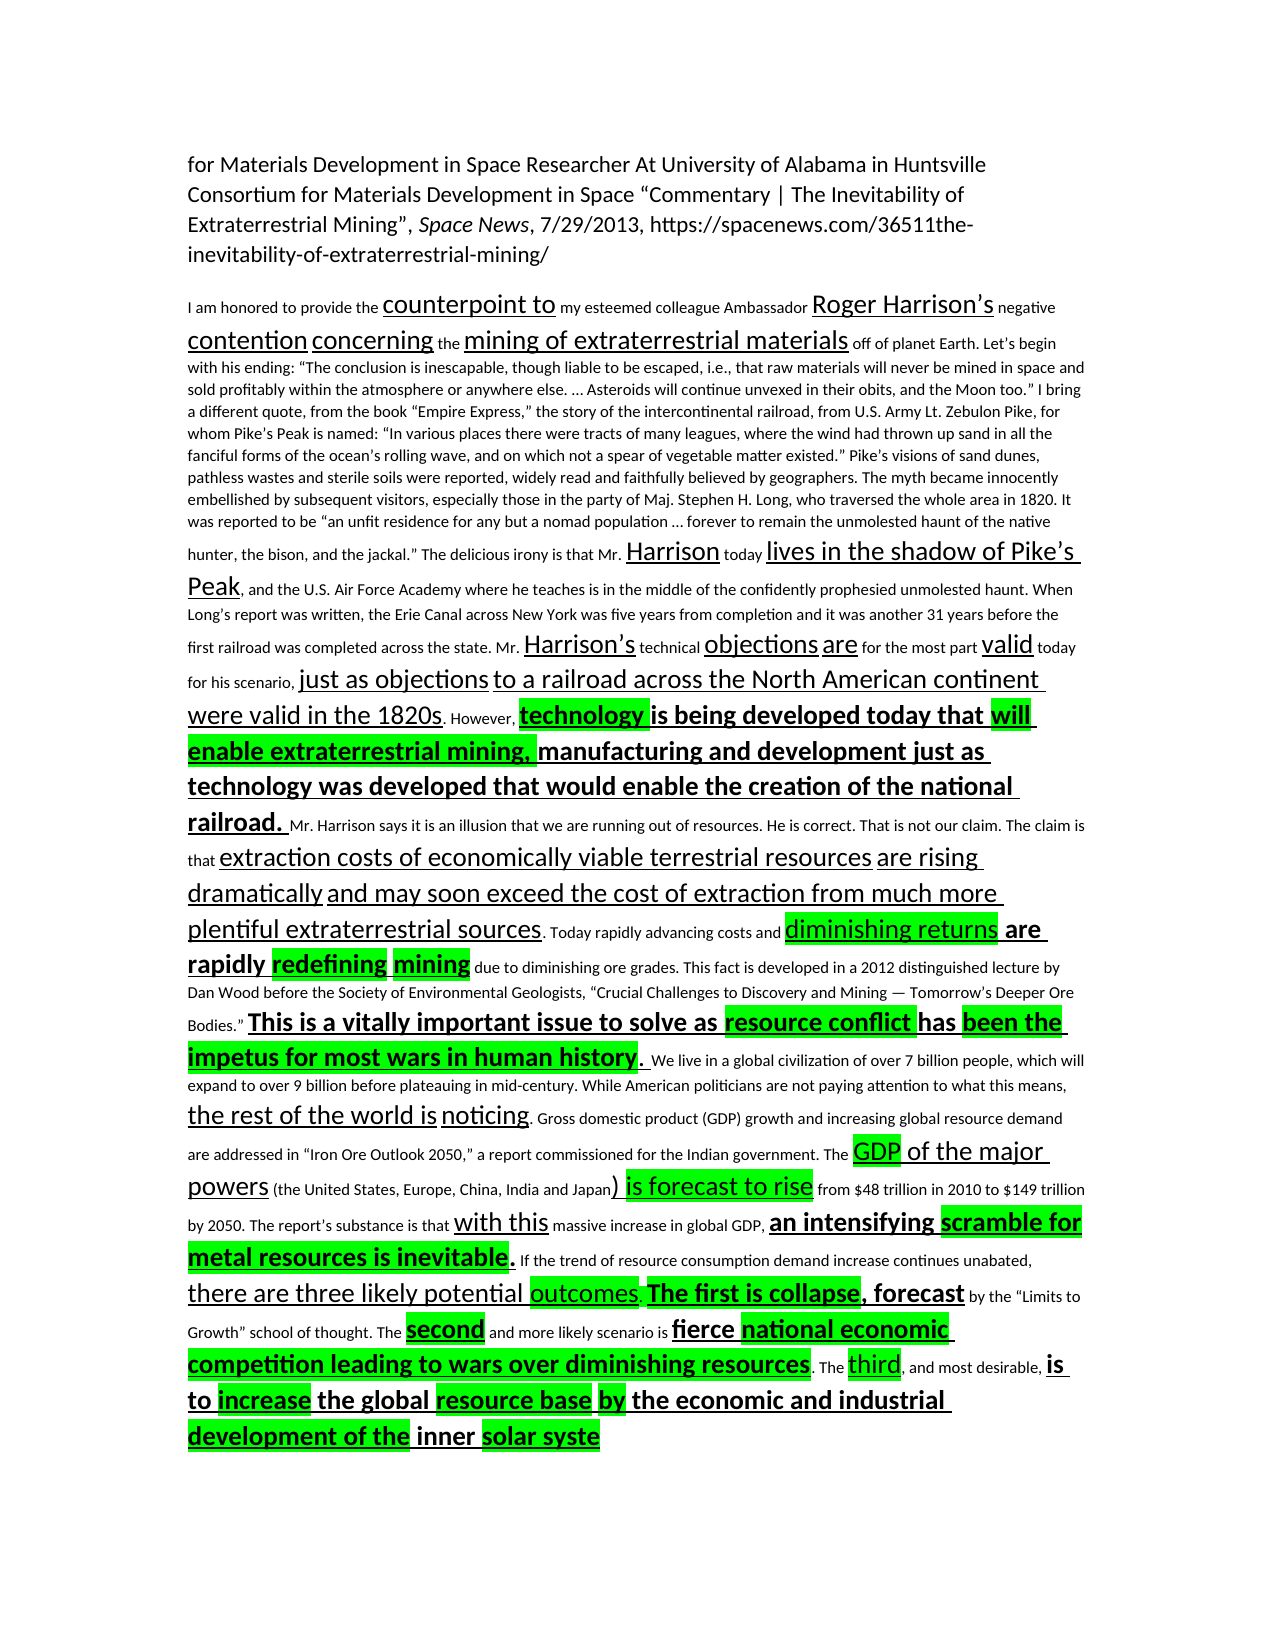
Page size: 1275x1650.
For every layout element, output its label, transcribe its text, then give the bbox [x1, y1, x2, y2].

text I am honored to provide the counterpoint to my esteemed colleague Ambassador Roger Harrison’s negative contention concerning the mining of extraterrestrial materials off of planet Earth. Let’s begin with his ending: “The conclusion is inescapable, though liable to be escaped, i.e., that raw materials will never be mined in space and sold profitably within the atmosphere or anywhere else. … Asteroids will continue unvexed in their obits, and the Moon too.” I bring a different quote, from the book “Empire Express,” the story of the intercontinental railroad, from U.S. Army Lt. Zebulon Pike, for whom Pike’s Peak is named: “In various places there were tracts of many leagues, where the wind had thrown up sand in all the fanciful forms of the ocean’s rolling wave, and on which not a spear of vegetable matter existed.” Pike’s visions of sand dunes, pathless wastes and sterile soils were reported, widely read and faithfully believed by geographers. The myth became innocently embellished by subsequent visitors, especially those in the party of Maj. Stephen H. Long, who traversed the whole area in 1820. It was reported to be “an unfit residence for any but a nomad population … forever to remain the unmolested haunt of the native hunter, the bison, and the jackal.” The delicious irony is that Mr. Harrison today lives in the shadow of Pike’s Peak, and the U.S. Air Force Academy where he teaches is in the middle of the confidently prophesied unmolested haunt. When Long’s report was written, the Erie Canal across New York was five years from completion and it was another 31 years before the first railroad was completed across the state. Mr. Harrison’s technical objections are for the most part valid today for his scenario, just as objections to a railroad across the North American continent were valid in the 1820s. However, technology is being developed today that will enable extraterrestrial mining, manufacturing and development just as technology was developed that would enable the creation of the national railroad. Mr. Harrison says it is an illusion that we are running out of resources. He is correct. That is not our claim. The claim is that extraction costs of economically viable terrestrial resources are rising dramatically and may soon exceed the cost of extraction from much more plentiful extraterrestrial sources. Today rapidly advancing costs and diminishing returns are rapidly redefining mining due to diminishing ore grades. This fact is developed in a 2012 distinguished lecture by Dan Wood before the Society of Environmental Geologists, “Crucial Challenges to Discovery and Mining — Tomorrow’s Deeper Ore Bodies.” This is a vitally important issue to solve as resource conflict has been the impetus for most wars in human history. We live in a global civilization of over 7 billion people, which will expand to over 9 billion before plateauing in mid-century. While American politicians are not paying attention to what this means, the rest of the world is noticing. Gross domestic product (GDP) growth and increasing global resource demand are addressed in “Iron Ore Outlook 2050,” a report commissioned for the Indian government. The GDP of the major powers (the United States, Europe, China, India and Japan) is forecast to rise from $48 trillion in 2010 to $149 trillion by 2050. The report’s substance is that with this massive increase in global GDP, an intensifying scramble for metal resources is inevitable. If the trend of resource consumption demand increase continues unabated, there are three likely potential outcomes. The first is collapse, forecast by the “Limits to Growth” school of thought. The second and more likely scenario is fierce national economic competition leading to wars over diminishing resources. The third, and most desirable, is to increase the global resource base by the economic and industrial development of the inner solar syste [187, 287, 1087, 1452]
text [187, 150, 1087, 269]
